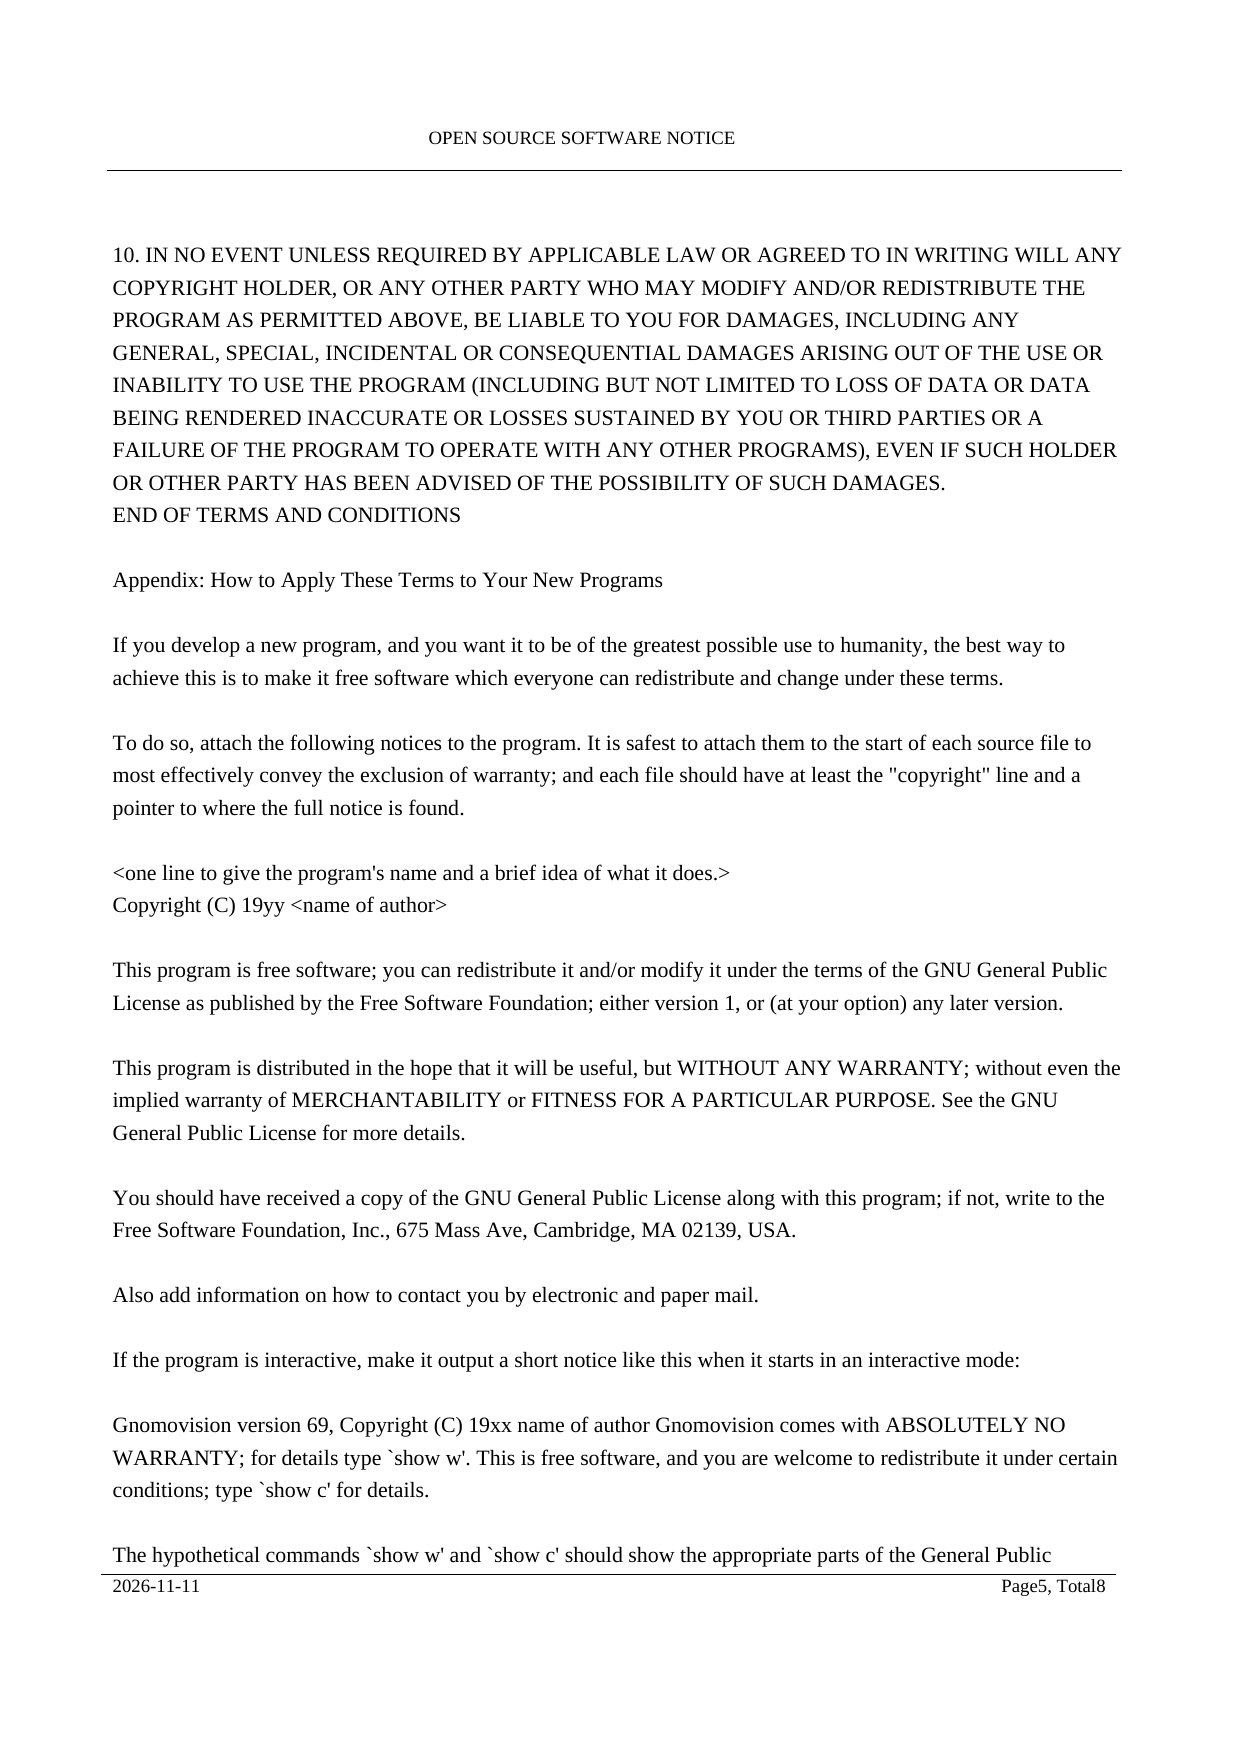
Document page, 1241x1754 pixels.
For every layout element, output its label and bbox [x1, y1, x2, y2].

text [112, 206, 1128, 1571]
